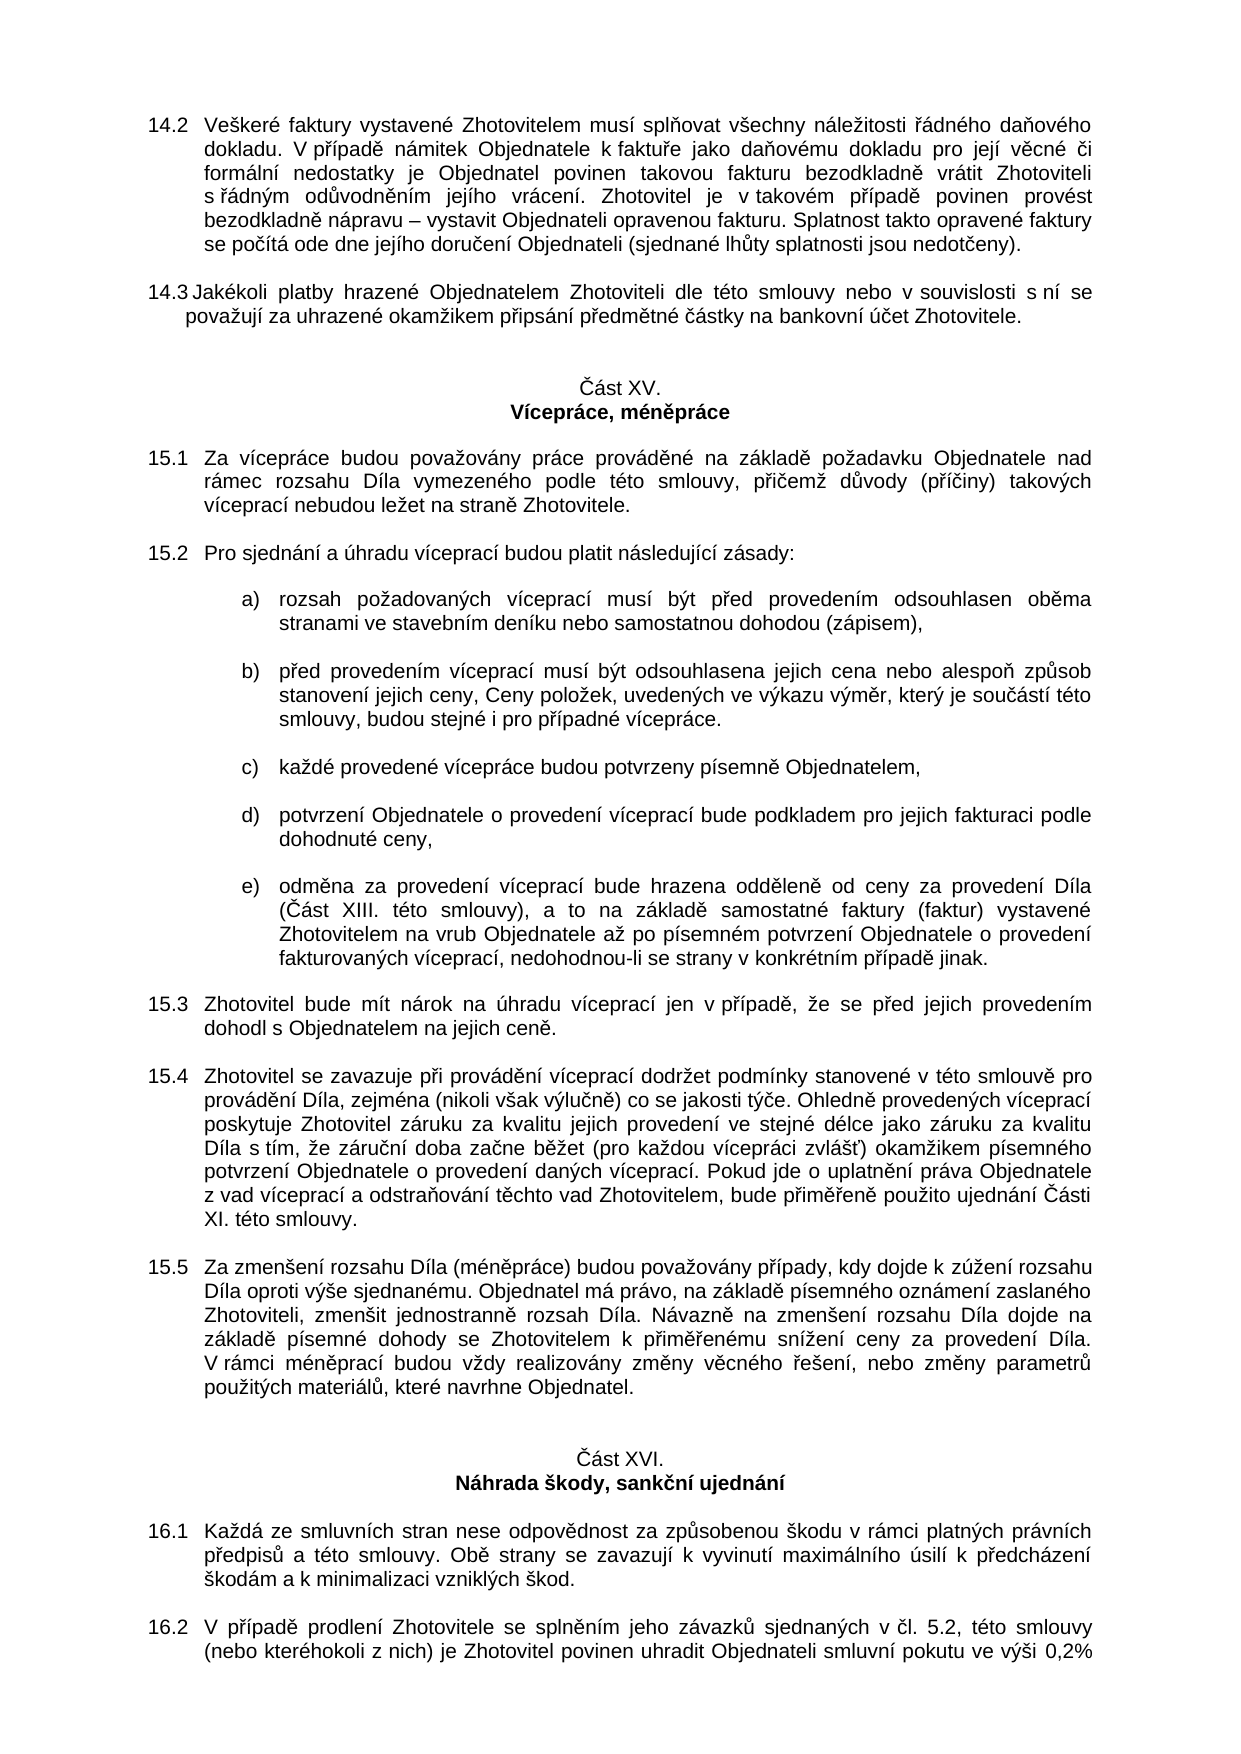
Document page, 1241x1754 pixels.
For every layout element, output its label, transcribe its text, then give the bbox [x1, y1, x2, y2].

list Každá ze smluvních stran nese odpovědnost za způsobenou škodu v rámci platných právních předpisů a této smlouvy. Obě strany se zavazují k vyvinutí maximálního úsilí k předcházení škodám a k minimalizaci vzniklých škod. [148, 1519, 1093, 1591]
list Jakékoli platby hrazené Objednatelem Zhotoviteli dle této smlouvy nebo v souvislosti s ní se považují za uhrazené okamžikem připsání předmětné částky na bankovní účet Zhotovitele. [148, 280, 1093, 328]
list rozsah požadovaných víceprací musí být před provedením odsouhlasen oběma stranami ve stavebním deníku nebo samostatnou dohodou (zápisem), [241, 587, 1093, 635]
text Náhrada škody, sankční ujednání [148, 1471, 1093, 1495]
list Za vícepráce budou považovány práce prováděné na základě požadavku Objednatele nad rámec rozsahu Díla vymezeného podle této smlouvy, přičemž důvody (příčiny) takových víceprací nebudou ležet na straně Zhotovitele. [148, 445, 1093, 517]
list před provedením víceprací musí být odsouhlasena jejich cena nebo alespoň způsob stanovení jejich ceny, Ceny položek, uvedených ve výkazu výměr, který je součástí této smlouvy, budou stejné i pro případné vícepráce. [241, 659, 1093, 731]
list Za zmenšení rozsahu Díla (méněpráce) budou považovány případy, kdy dojde k zúžení rozsahu Díla oproti výše sjednanému. Objednatel má právo, na základě písemného oznámení zaslaného Zhotoviteli, zmenšit jednostranně rozsah Díla. Návazně na zmenšení rozsahu Díla dojde na základě písemné dohody se Zhotovitelem k přiměřenému snížení ceny za provedení Díla. V rámci méněprací budou vždy realizovány změny věcného řešení, nebo změny parametrů použitých materiálů, které navrhne Objednatel. [148, 1255, 1093, 1399]
text Část XV. [148, 376, 1093, 400]
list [148, 1614, 1093, 1662]
list Pro sjednání a úhradu víceprací budou platit následující zásady: [148, 541, 1093, 565]
list Zhotovitel se zavazuje při provádění víceprací dodržet podmínky stanovené v této smlouvě pro provádění Díla, zejména (nikoli však výlučně) co se jakosti týče. Ohledně provedených víceprací poskytuje Zhotovitel záruku za kvalitu jejich provedení ve stejné délce jako záruku za kvalitu Díla s tím, že záruční doba začne běžet (pro každou vícepráci zvlášť) okamžikem písemného potvrzení Objednatele o provedení daných víceprací. Pokud jde o uplatnění práva Objednatele z vad víceprací a odstraňování těchto vad Zhotovitelem, bude přiměřeně použito ujednání Části XI. této smlouvy. [148, 1063, 1093, 1231]
list Zhotovitel bude mít nárok na úhradu víceprací jen v případě, že se před jejich provedením dohodl s Objednatelem na jejich ceně. [148, 992, 1093, 1039]
list potvrzení Objednatele o provedení víceprací bude podkladem pro jejich fakturaci podle dohodnuté ceny, [241, 802, 1093, 850]
list Veškeré faktury vystavené Zhotovitelem musí splňovat všechny náležitosti řádného daňového dokladu. V případě námitek Objednatele k faktuře jako daňovému dokladu pro její věcné či formální nedostatky je Objednatel povinen takovou fakturu bezodkladně vrátit Zhotoviteli s řádným odůvodněním jejího vrácení. Zhotovitel je v takovém případě povinen provést bezodkladně nápravu – vystavit Objednateli opravenou fakturu. Splatnost takto opravené faktury se počítá ode dne jejího doručení Objednateli (sjednané lhůty splatnosti jsou nedotčeny). [148, 112, 1093, 256]
text Vícepráce, méněpráce [148, 400, 1093, 424]
text Část XVI. [148, 1447, 1093, 1471]
list každé provedené vícepráce budou potvrzeny písemně Objednatelem, [241, 754, 1093, 778]
list odměna za provedení víceprací bude hrazena odděleně od ceny za provedení Díla (Část XIII. této smlouvy), a to na základě samostatné faktury (faktur) vystavené Zhotovitelem na vrub Objednatele až po písemném potvrzení Objednatele o provedení fakturovaných víceprací, nedohodnou-li se strany v konkrétním případě jinak. [241, 874, 1093, 970]
